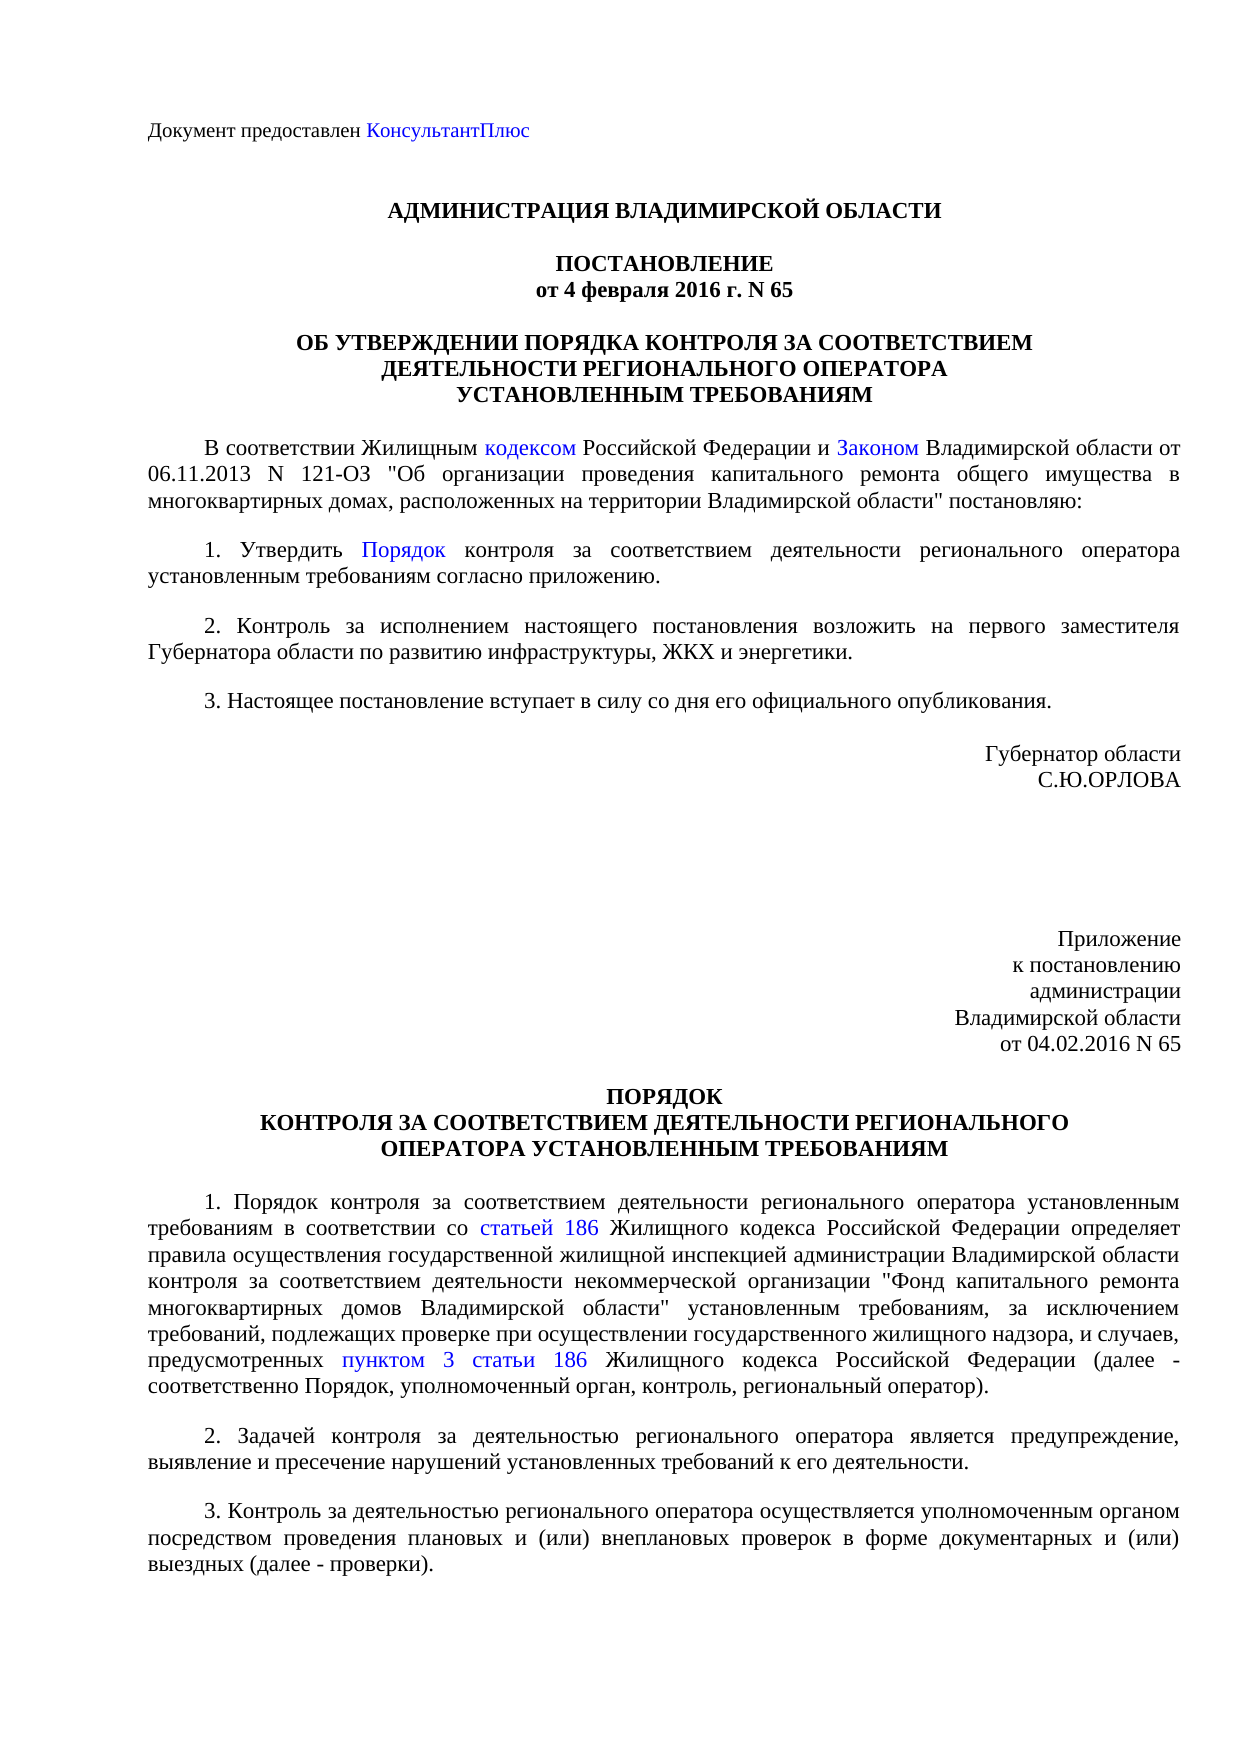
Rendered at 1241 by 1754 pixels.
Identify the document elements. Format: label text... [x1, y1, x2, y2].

title от 4 февраля 2016 г. N 65 [148, 276, 1181, 302]
title Документ предоставлен КонсультантПлюс [148, 118, 1181, 171]
text 2. Контроль за исполнением настоящего постановления возложить на первого заместителя Губернатора области по развитию инфраструктуры, ЖКХ и энергетики. [148, 612, 1181, 664]
title АДМИНИСТРАЦИЯ ВЛАДИМИРСКОЙ ОБЛАСТИ [148, 197, 1181, 223]
title ДЕЯТЕЛЬНОСТИ РЕГИОНАЛЬНОГО ОПЕРАТОРА [148, 355, 1181, 381]
text 1. Порядок контроля за соответствием деятельности регионального оператора установленным требованиям в соответствии со статьей 186 Жилищного кодекса Российской Федерации определяет правила осуществления государственной жилищной инспекцией администрации Владимирской области контроля за соответствием деятельности некоммерческой организации "Фонд капитального ремонта многоквартирных домов Владимирской области" установленным требованиям, за исключением требований, подлежащих проверке при осуществлении государственного жилищного надзора, и случаев, предусмотренных пунктом 3 статьи 186 Жилищного кодекса Российской Федерации (далее - соответственно Порядок, уполномоченный орган, контроль, региональный оператор). [148, 1188, 1181, 1399]
text Владимирской области [148, 1004, 1181, 1030]
title ОБ УТВЕРЖДЕНИИ ПОРЯДКА КОНТРОЛЯ ЗА СООТВЕТСТВИЕМ [148, 329, 1181, 355]
text администрации [148, 977, 1181, 1004]
text 2. Задачей контроля за деятельностью регионального оператора является предупреждение, выявление и пресечение нарушений установленных требований к его деятельности. [148, 1422, 1181, 1474]
text Губернатор области [148, 740, 1181, 766]
title ОПЕРАТОРА УСТАНОВЛЕННЫМ ТРЕБОВАНИЯМ [148, 1135, 1181, 1162]
text от 04.02.2016 N 65 [148, 1030, 1181, 1056]
text 1. Утвердить Порядок контроля за соответствием деятельности регионального оператора установленным требованиям согласно приложению. [148, 536, 1181, 589]
title УСТАНОВЛЕННЫМ ТРЕБОВАНИЯМ [148, 381, 1181, 408]
title ПОСТАНОВЛЕНИЕ [148, 250, 1181, 276]
text 3. Контроль за деятельностью регионального оператора осуществляется уполномоченным органом посредством проведения плановых и (или) внеплановых проверок в форме документарных и (или) выездных (далее - проверки). [148, 1497, 1181, 1577]
text Приложение [148, 924, 1181, 951]
title КОНТРОЛЯ ЗА СООТВЕТСТВИЕМ ДЕЯТЕЛЬНОСТИ РЕГИОНАЛЬНОГО [148, 1109, 1181, 1135]
text 3. Настоящее постановление вступает в силу со дня его официального опубликования. [148, 687, 1181, 714]
text к постановлению [148, 951, 1181, 977]
text В соответствии Жилищным кодексом Российской Федерации и Законом Владимирской области от 06.11.2013 N 121-ОЗ "Об организации проведения капитального ремонта общего имущества в многоквартирных домах, расположенных на территории Владимирской области" постановляю: [148, 434, 1181, 513]
title ПОРЯДОК [148, 1083, 1181, 1109]
text С.Ю.ОРЛОВА [148, 766, 1181, 793]
